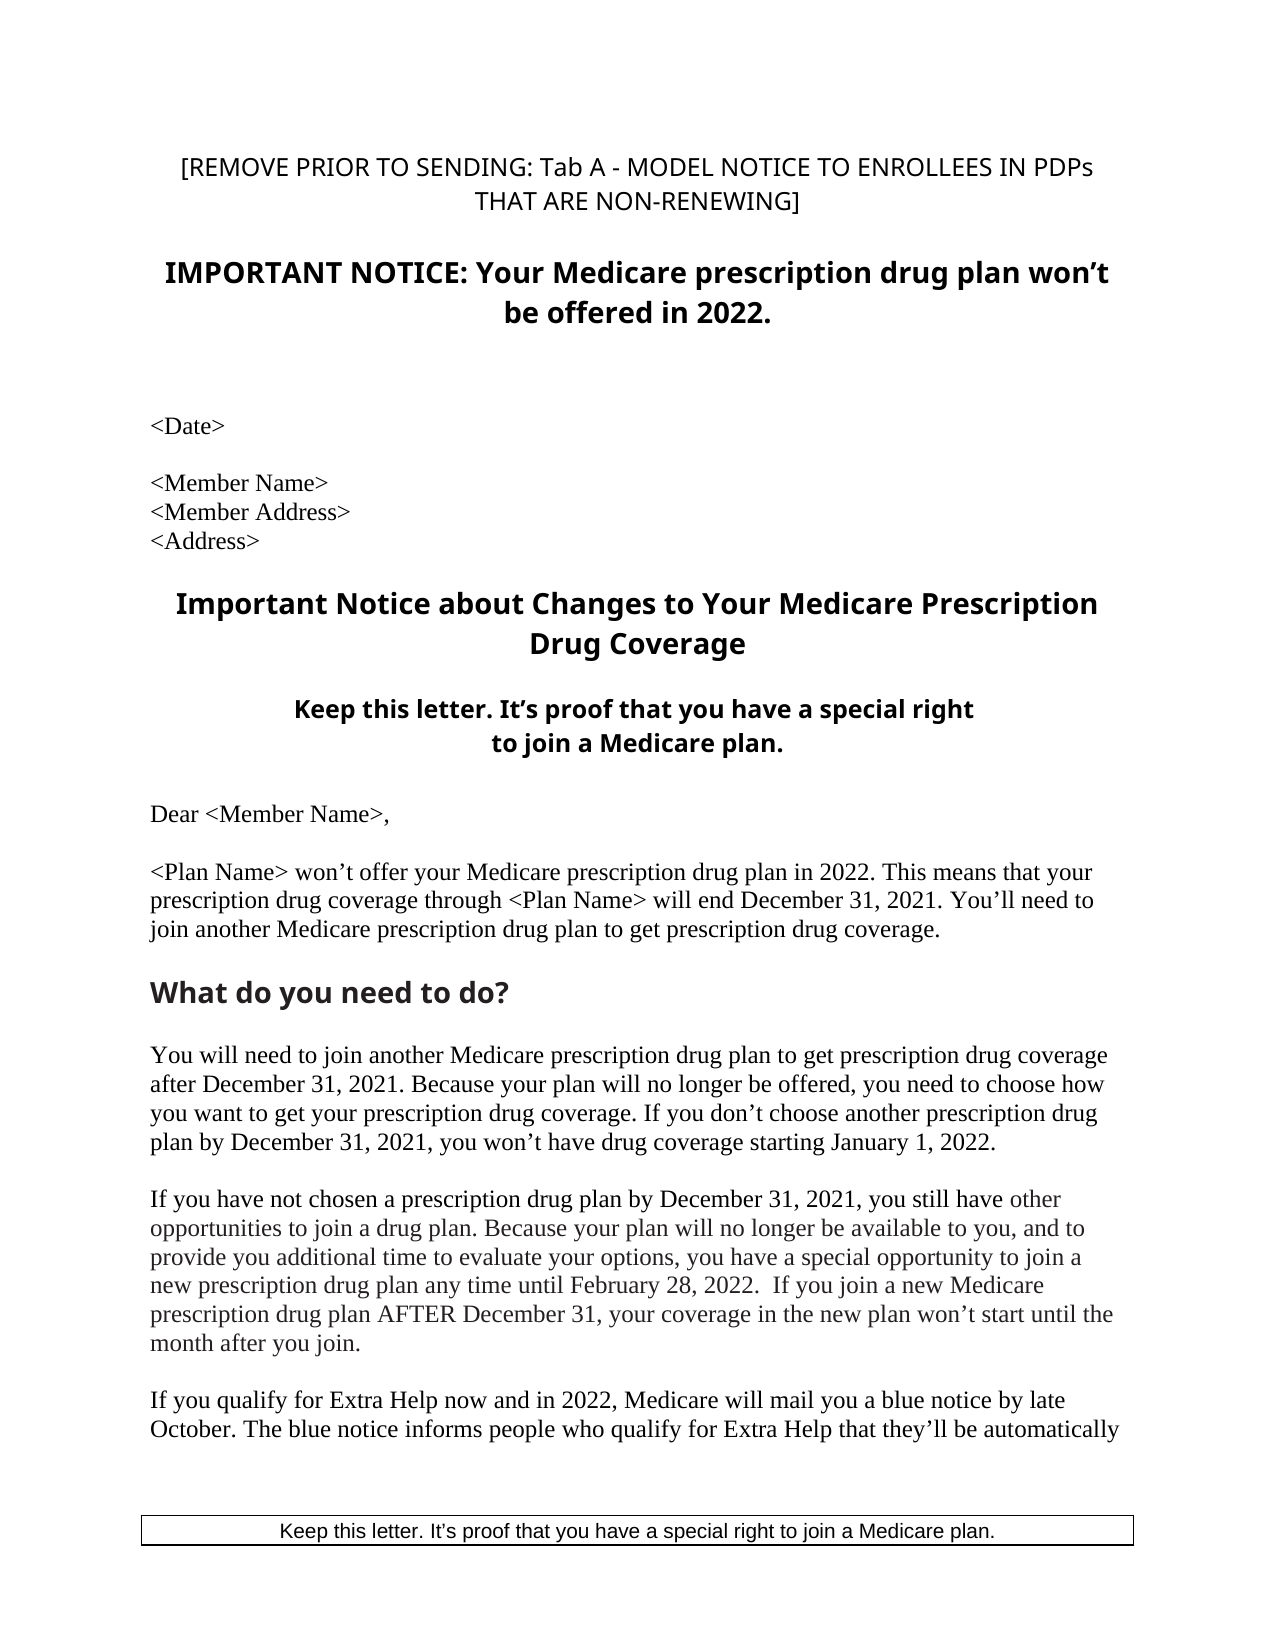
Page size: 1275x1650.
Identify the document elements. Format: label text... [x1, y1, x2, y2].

text IMPORTANT NOTICE: Your Medicare prescription drug plan won’t be offered in 2022. [150, 252, 1125, 332]
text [150, 1385, 1125, 1443]
text <Plan Name> won’t offer your Medicare prescription drug plan in 2022. This means that your prescription drug coverage through <Plan Name> will end December 31, 2021. You’ll need to join another Medicare prescription drug plan to get prescription drug coverage. [150, 857, 1125, 943]
text <Member Name> <Member Address> <Address> [150, 468, 1125, 555]
text If you have not chosen a prescription drug plan by December 31, 2021, you still have other opportunities to join a drug plan. Because your plan will no longer be available to you, and to provide you additional time to evaluate your options, you have a special opportunity to join a new prescription drug plan any time until February 28, 2022. If you join a new Medicare prescription drug plan AFTER December 31, your coverage in the new plan won’t start until the month after you join. [150, 1184, 1125, 1357]
text What do you need to do? [150, 972, 1125, 1012]
text Dear <Member Name>, [150, 799, 1125, 828]
text Keep this letter. It’s proof that you have a special right to join a Medicare plan. [150, 692, 1125, 760]
text <Date> [150, 411, 1125, 440]
text [REMOVE PRIOR TO SENDING: Tab A - MODEL NOTICE TO ENROLLEES IN PDPs THAT ARE NON-RENEWING] [150, 150, 1125, 218]
text Important Notice about Changes to Your Medicare Prescription Drug Coverage [150, 583, 1125, 663]
text You will need to join another Medicare prescription drug plan to get prescription drug coverage after December 31, 2021. Because your plan will no longer be offered, you need to choose how you want to get your prescription drug coverage. If you don’t choose another prescription drug plan by December 31, 2021, you won’t have drug coverage starting January 1, 2022. [150, 1040, 1125, 1155]
